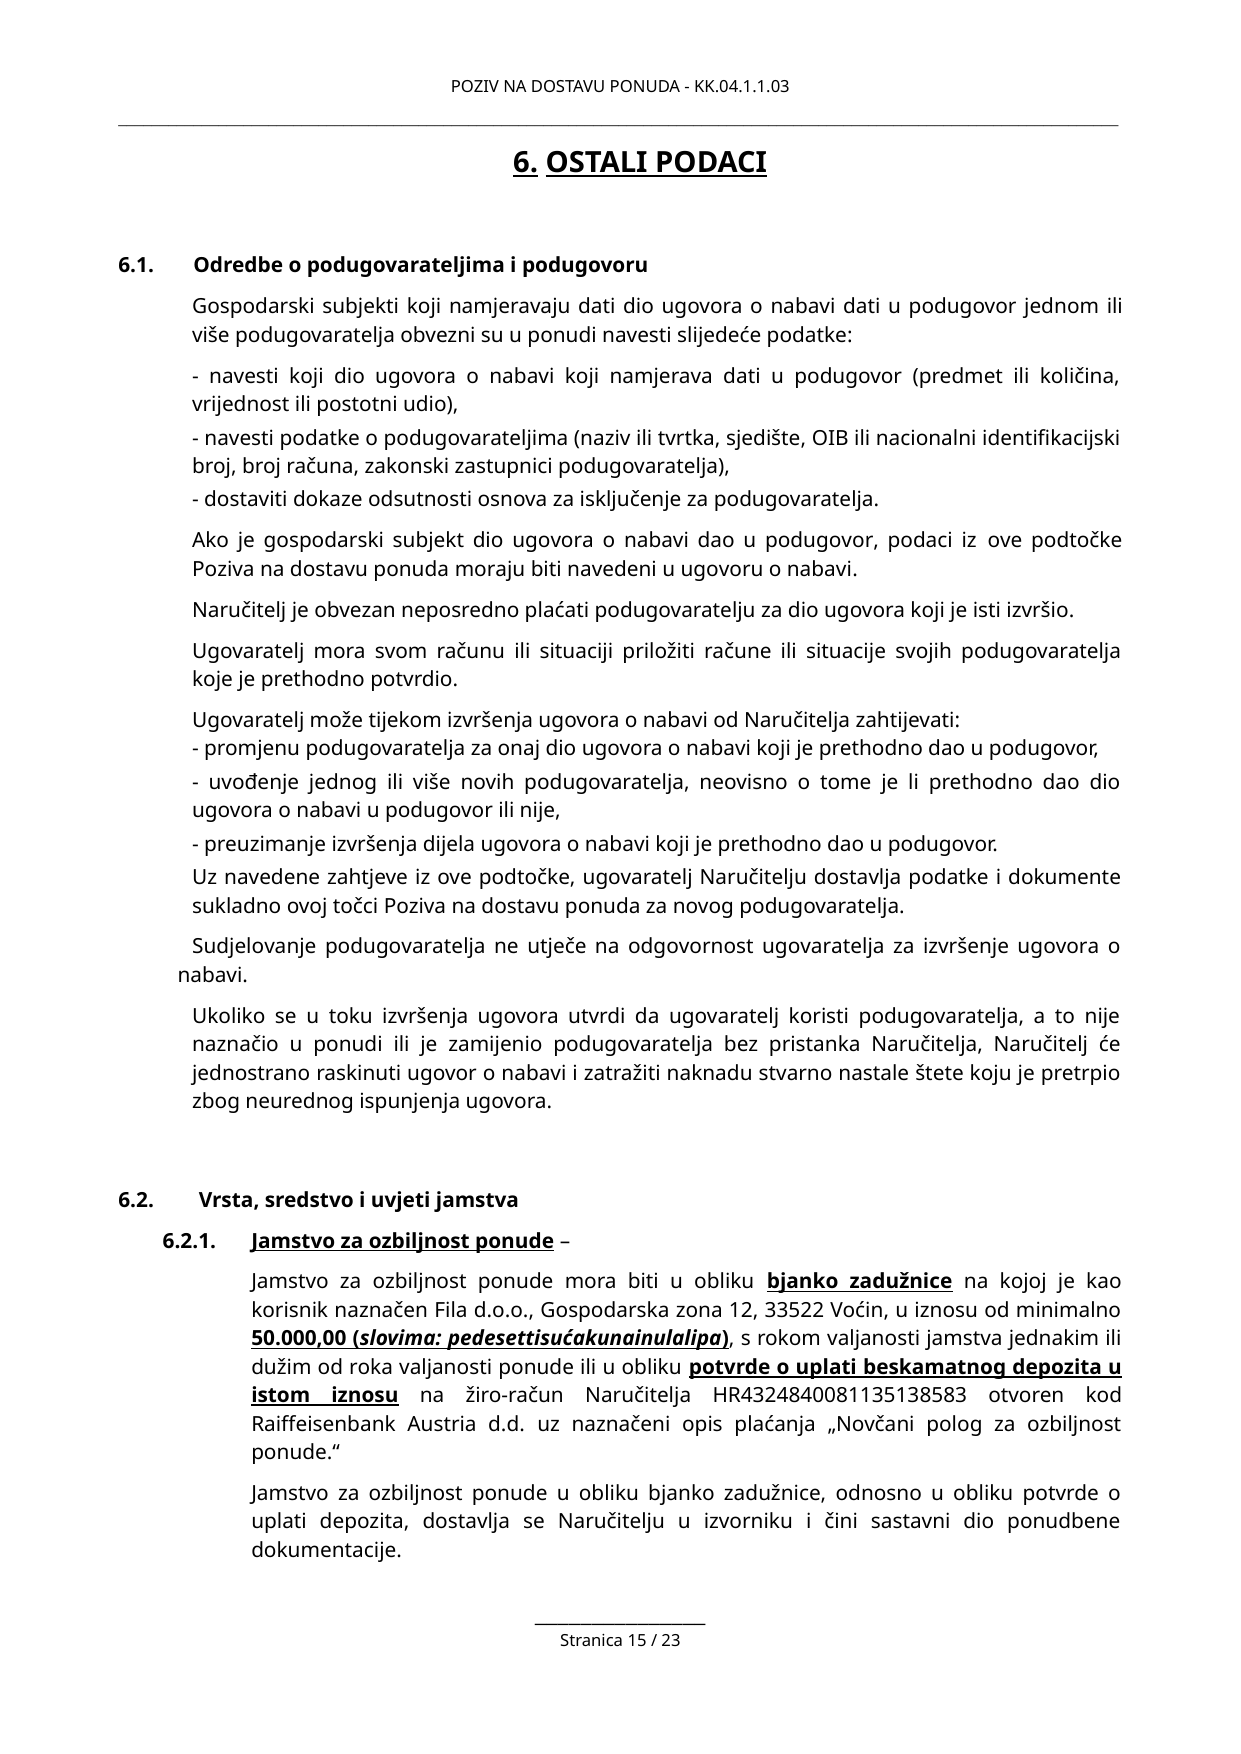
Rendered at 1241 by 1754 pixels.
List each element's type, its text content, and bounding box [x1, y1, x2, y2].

subtitle 6. OSTALI PODACI [158, 141, 1122, 181]
text Naručitelj je obvezan neposredno plaćati podugovaratelju za dio ugovora koji je isti izvršio. [177, 595, 1122, 623]
text Jamstvo za ozbiljnost ponude u obliku bjanko zadužnice, odnosno u obliku potvrde o uplati depozita, dostavlja se Naručitelju u izvorniku i čini sastavni dio ponudbene dokumentacije. [251, 1478, 1122, 1563]
text Ugovaratelj mora svom računu ili situaciji priložiti račune ili situacije svojih podugovaratelja koje je prethodno potvrdio. [192, 636, 1122, 693]
text Sudjelovanje podugovaratelja ne utječe na odgovornost ugovaratelja za izvršenje ugovora o nabavi. [177, 932, 1122, 988]
text - preuzimanje izvršenja dijela ugovora o nabavi koji je prethodno dao u podugovor. [177, 829, 1122, 857]
text - promjenu podugovaratelja za onaj dio ugovora o nabavi koji je prethodno dao u podugovor, [177, 733, 1122, 762]
list Vrsta, sredstvo i uvjeti jamstva [118, 1185, 1122, 1213]
text - navesti koji dio ugovora o nabavi koji namjerava dati u podugovor (predmet ili količina, vrijednost ili postotni udio), [192, 361, 1122, 418]
text Jamstvo za ozbiljnost ponude mora biti u obliku bjanko zadužnice na kojoj je kao korisnik naznačen Fila d.o.o., Gospodarska zona 12, 33522 Voćin, u iznosu od minimalno 50.000,00 (slovima: pedesettisućakunainulalipa), s rokom valjanosti jamstva jednakim ili dužim od roka valjanosti ponude ili u obliku potvrde o uplati beskamatnog depozita u istom iznosu na žiro-račun Naručitelja HR4324840081135138583 otvoren kod Raiffeisenbank Austria d.d. uz naznačeni opis plaćanja „Novčani polog za ozbiljnost ponude.“ [251, 1267, 1122, 1466]
list Odredbe o podugovarateljima i podugovoru [118, 250, 1122, 279]
text Uz navedene zahtjeve iz ove podtočke, ugovaratelj Naručitelju dostavlja podatke i dokumente sukladno ovoj točci Poziva na dostavu ponuda za novog podugovaratelja. [192, 862, 1122, 919]
text - uvođenje jednog ili više novih podugovaratelja, neovisno o tome je li prethodno dao dio ugovora o nabavi u podugovor ili nije, [192, 767, 1122, 824]
text Gospodarski subjekti koji namjeravaju dati dio ugovora o nabavi dati u podugovor jednom ili više podugovaratelja obvezni su u ponudi navesti slijedeće podatke: [192, 291, 1124, 348]
text Ukoliko se u toku izvršenja ugovora utvrdi da ugovaratelj koristi podugovaratelja, a to nije naznačio u ponudi ili je zamijenio podugovaratelja bez pristanka Naručitelja, Naručitelj će jednostrano raskinuti ugovor o nabavi i zatražiti naknadu stvarno nastale štete koju je pretrpio zbog neurednog ispunjenja ugovora. [192, 1001, 1122, 1115]
text Ugovaratelj može tijekom izvršenja ugovora o nabavi od Naručitelja zahtijevati: [177, 705, 1122, 733]
text - dostaviti dokaze odsutnosti osnova za isključenje za podugovaratelja. [177, 484, 1122, 513]
text - navesti podatke o podugovarateljima (naziv ili tvrtka, sjedište, OIB ili nacionalni identifikacijski broj, broj računa, zakonski zastupnici podugovaratelja), [192, 423, 1122, 479]
list Jamstvo za ozbiljnost ponude – [162, 1226, 1122, 1254]
text Ako je gospodarski subjekt dio ugovora o nabavi dao u podugovor, podaci iz ove podtočke Poziva na dostavu ponuda moraju biti navedeni u ugovoru o nabavi. [192, 525, 1122, 582]
